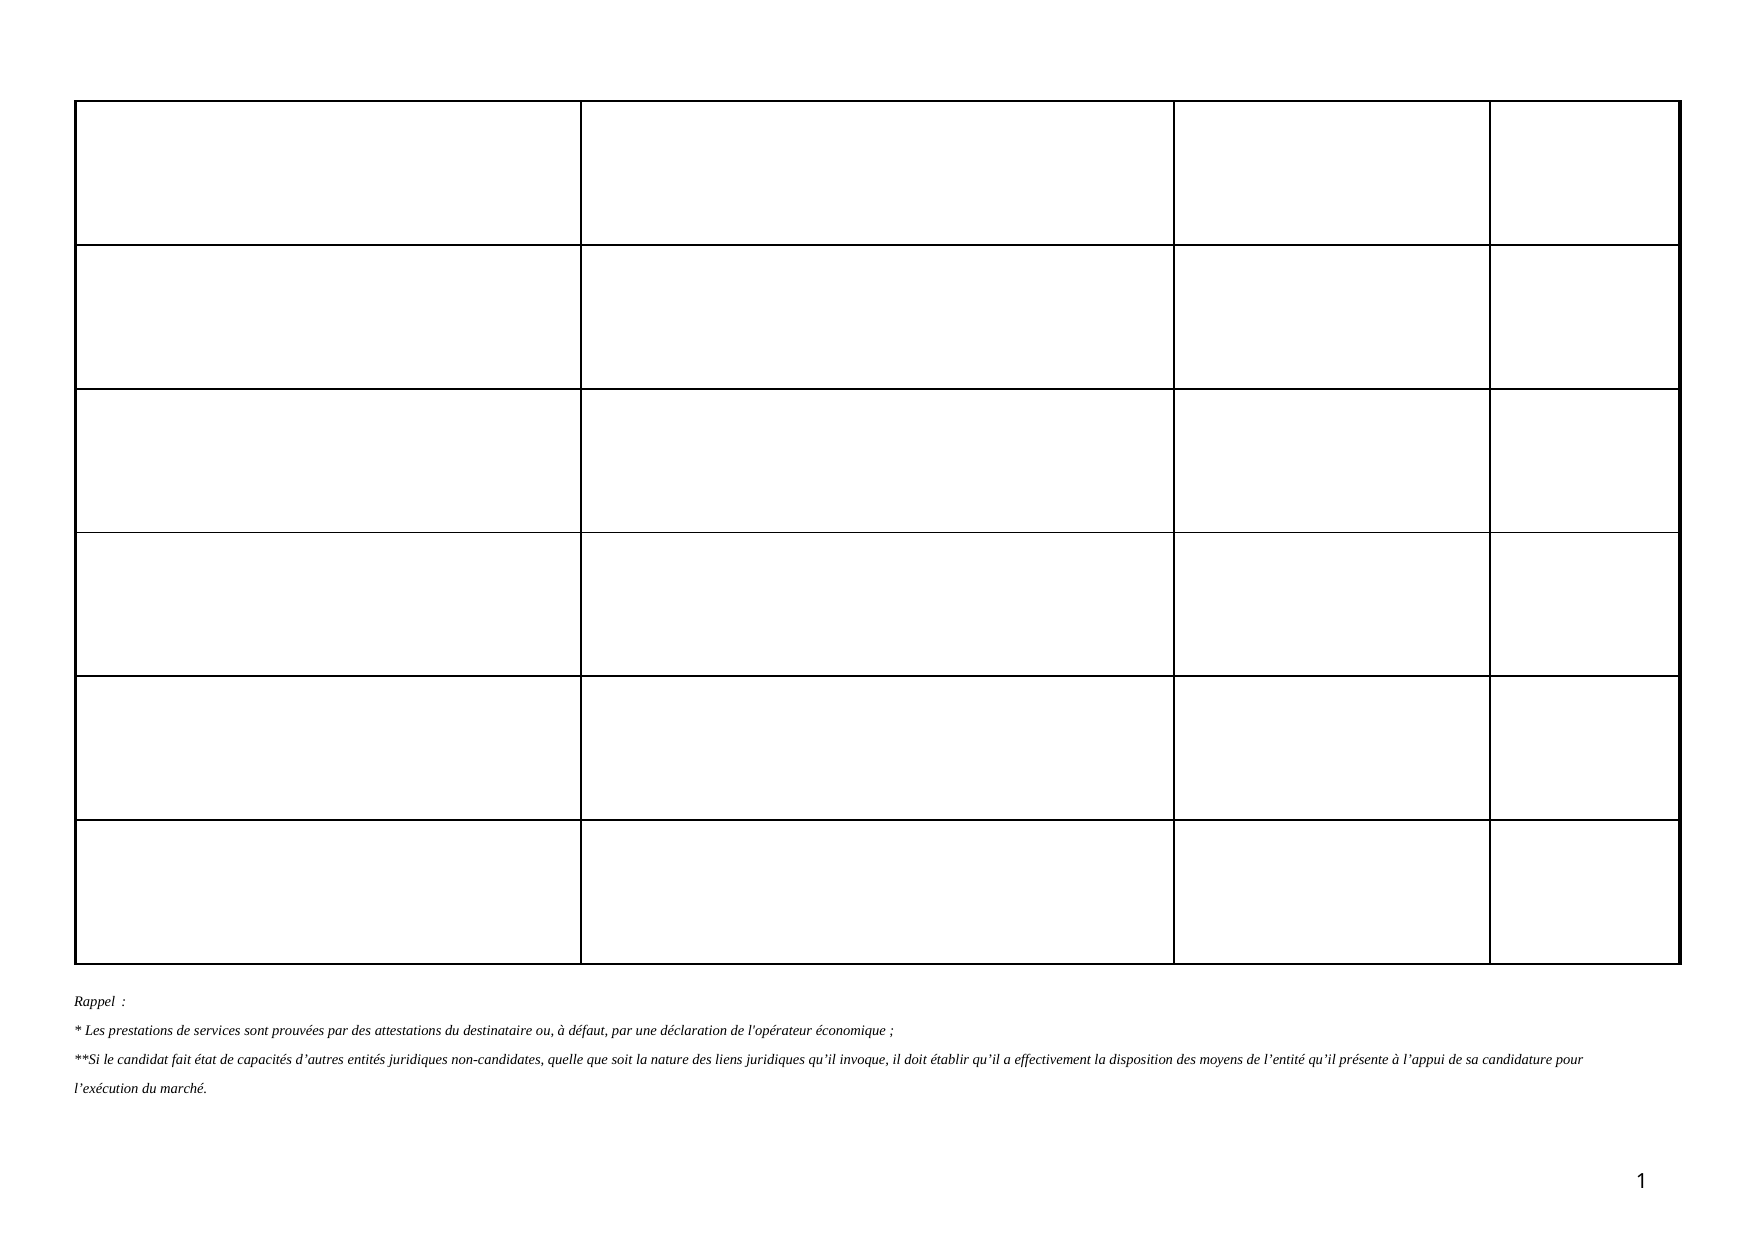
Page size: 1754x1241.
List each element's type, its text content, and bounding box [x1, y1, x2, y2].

table_cell [582, 677, 1173, 819]
table_cell [582, 533, 1173, 675]
table_cell [1175, 246, 1489, 388]
table_cell [1175, 390, 1489, 532]
table_cell [1491, 390, 1678, 532]
table_cell [582, 102, 1173, 244]
table_cell [1175, 821, 1489, 963]
table_cell [1175, 102, 1489, 244]
table_cell [582, 246, 1173, 388]
table_cell [77, 677, 580, 819]
text Rappel : [74, 993, 1648, 1022]
table_cell [1491, 533, 1678, 675]
table_cell [77, 390, 580, 532]
table_cell [582, 821, 1173, 963]
table_cell [1491, 677, 1678, 819]
table_cell [1491, 246, 1678, 388]
table_cell [1491, 821, 1678, 963]
table_cell [1175, 677, 1489, 819]
table_cell [77, 246, 580, 388]
table_cell [77, 102, 580, 244]
table_cell [1175, 533, 1489, 675]
table_cell [77, 821, 580, 963]
text * Les prestations de services sont prouvées par des attestations du destinataire ou, à défaut, par une déclaration de l'opérateur économique ; [74, 1022, 1648, 1051]
table_cell [1491, 102, 1678, 244]
table_cell [77, 533, 580, 675]
text **Si le candidat fait état de capacités d’autres entités juridiques non-candidates, quelle que soit la nature des liens juridiques qu’il invoque, il doit établir qu’il a effectivement la disposition des moyens de l’entité qu’il présente à l’appui de sa candidature pour l’exécution du marché. [74, 1051, 1648, 1108]
table_cell [582, 390, 1173, 532]
